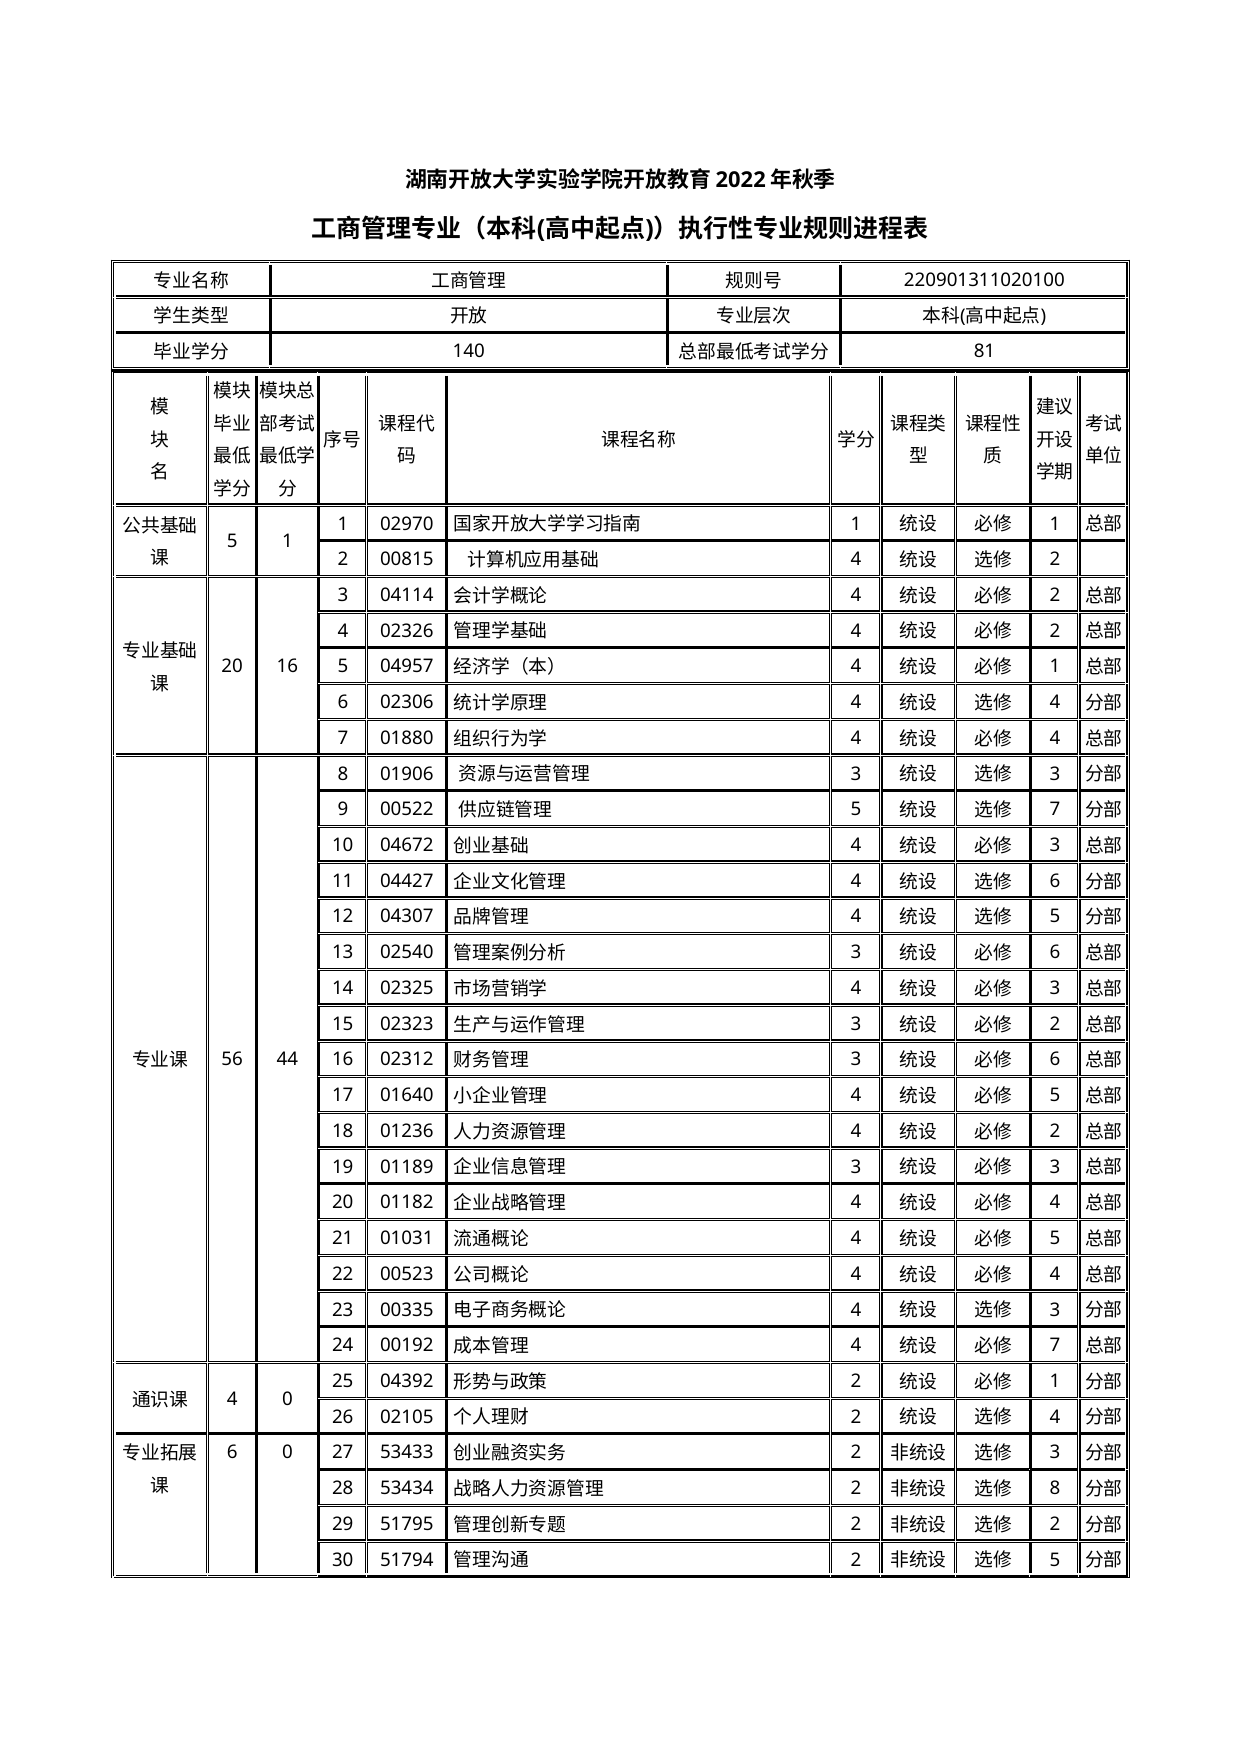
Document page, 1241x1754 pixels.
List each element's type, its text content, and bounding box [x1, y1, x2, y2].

table_cell 专业层次 [669, 299, 839, 331]
table_cell 学生类型 [114, 295, 269, 331]
table_cell 2 [832, 1471, 879, 1503]
table_header 规则号 [667, 263, 840, 295]
table_cell 企业文化管理 [448, 864, 829, 896]
table_cell 2 [1032, 1007, 1077, 1039]
table_cell 8 [1032, 1471, 1077, 1503]
table_cell 小企业管理 [448, 1078, 829, 1111]
table_cell 7 [1032, 792, 1077, 825]
table_cell 3 [1032, 757, 1077, 789]
table_cell 81 [840, 331, 1126, 367]
table_cell 2 [1032, 1507, 1077, 1539]
table_cell 13 [320, 935, 365, 968]
table_cell 毕业学分 [114, 331, 270, 367]
table_cell 2 [832, 1400, 879, 1432]
table_cell 7 [320, 721, 365, 753]
table_header 序号 [318, 373, 367, 503]
table_cell 总部 [1081, 503, 1127, 539]
table_cell 20 [209, 578, 255, 753]
table_cell 专业基础课 [114, 575, 206, 753]
table_cell 8 [320, 757, 365, 789]
table_cell 11 [320, 864, 365, 896]
table_cell 6 [1032, 1043, 1077, 1075]
table_cell 4 [832, 649, 879, 682]
table_cell 10 [320, 828, 365, 860]
table_cell 总部 [1081, 575, 1127, 610]
table_cell 01906 [368, 757, 445, 789]
table_cell 56 [209, 757, 255, 1361]
table_cell 00192 [368, 1328, 445, 1361]
table_cell 04672 [368, 828, 445, 860]
table_cell 统计学原理 [448, 685, 829, 717]
table_cell 管理创新专题 [448, 1507, 829, 1539]
table_cell 必修 [957, 935, 1029, 968]
table_cell 4 [320, 614, 365, 646]
table_cell 分部 [1081, 789, 1126, 825]
table_cell 工商管理专业（本科(高中起点)）执行性专业规则进程表 [112, 195, 1128, 259]
table_cell 选修 [957, 542, 1029, 574]
table_cell 23 [320, 1293, 365, 1325]
table_cell 19 [320, 1150, 365, 1182]
table_cell 15 [320, 1007, 365, 1039]
table_cell 统设 [883, 900, 954, 932]
table_header 模块总部考试最低学分 [256, 372, 318, 503]
table_cell 9 [320, 792, 365, 825]
table_cell 统设 [883, 1328, 954, 1361]
table_cell 4 [1032, 685, 1077, 717]
table_header 课程性质 [956, 372, 1030, 503]
table_cell 4 [1032, 1185, 1077, 1218]
table_cell 分部 [1081, 1504, 1127, 1539]
table_cell 04114 [368, 578, 445, 610]
table_cell 分部 [1081, 1468, 1128, 1503]
table_cell 7 [1032, 1328, 1077, 1361]
table_cell 专业拓展课 [114, 1432, 207, 1575]
table_cell 统设 [883, 1293, 954, 1325]
table_cell 5 [1032, 1078, 1077, 1111]
table_cell 战略人力资源管理 [448, 1471, 829, 1503]
table_cell 统设 [883, 1364, 954, 1396]
table_cell 总部 [1079, 968, 1128, 1003]
table_cell 4 [209, 1364, 255, 1432]
table_cell 创业基础 [448, 828, 829, 860]
table_cell 非统设 [883, 1471, 954, 1503]
table_cell 统设 [883, 1400, 954, 1432]
table_cell 统设 [883, 685, 954, 717]
table_cell 专业课 [114, 753, 206, 1361]
table_cell 5 [832, 792, 879, 825]
table_cell 选修 [957, 900, 1029, 932]
table_cell 创业融资实务 [448, 1435, 829, 1468]
table_cell 0 [256, 1435, 318, 1575]
table_cell 总部 [1079, 1218, 1128, 1253]
table_cell 总部 [1079, 1111, 1128, 1146]
table_cell 51795 [368, 1507, 445, 1539]
table_cell 3 [832, 935, 879, 968]
table_cell 选修 [957, 864, 1029, 896]
table_cell 人力资源管理 [448, 1114, 829, 1146]
table_cell 必修 [957, 507, 1029, 539]
table_cell 02325 [368, 971, 445, 1003]
table_cell 分部 [1081, 860, 1127, 896]
table_cell 3 [832, 1043, 879, 1075]
table_cell 2 [1032, 614, 1077, 646]
table_cell 4 [832, 578, 879, 610]
table_cell 53433 [368, 1435, 445, 1468]
table_cell 4 [832, 721, 879, 753]
table_cell 4 [832, 1293, 879, 1325]
table_cell 01189 [368, 1150, 445, 1182]
table_cell 市场营销学 [448, 971, 829, 1003]
table_cell 必修 [957, 578, 1029, 610]
table_cell 4 [832, 1114, 879, 1146]
table_cell 统设 [883, 614, 954, 646]
table_cell 0 [258, 1364, 317, 1432]
table_cell 资源与运营管理 [448, 757, 829, 789]
table_cell 2 [832, 1507, 879, 1539]
table_cell 统设 [883, 1078, 954, 1111]
table_cell 选修 [957, 1400, 1029, 1432]
table_cell 01640 [368, 1078, 445, 1111]
table_cell 总部 [1081, 1039, 1127, 1075]
table_cell 4 [832, 614, 879, 646]
table_cell 必修 [957, 1078, 1029, 1111]
table_cell 总部 [1081, 1182, 1126, 1218]
table_cell 5 [1032, 900, 1077, 932]
table_cell 统设 [883, 757, 954, 789]
table_cell 12 [320, 900, 365, 932]
table_cell 总部 [1081, 718, 1127, 753]
table_cell 2 [1032, 578, 1077, 610]
table_cell 国家开放大学学习指南 [448, 507, 829, 539]
table_cell 18 [320, 1114, 365, 1146]
table_header 课程代码 [367, 373, 446, 503]
table_cell 非统设 [881, 1543, 956, 1575]
table_cell 04392 [368, 1364, 445, 1396]
table_cell 统设 [883, 864, 954, 896]
table_cell 非统设 [883, 1435, 954, 1468]
table_cell 6 [1032, 935, 1077, 968]
table_cell 选修 [957, 1293, 1029, 1325]
table_cell 22 [320, 1257, 365, 1289]
table_header 考试 单位 [1079, 373, 1126, 503]
table_cell 02105 [368, 1400, 445, 1432]
table_cell 计算机应用基础 [448, 542, 829, 574]
table_cell 选修 [957, 1471, 1029, 1503]
table_cell 1 [1032, 649, 1077, 682]
table_cell 01236 [368, 1114, 445, 1146]
table_cell 01031 [368, 1221, 445, 1253]
table_cell 04957 [368, 649, 445, 682]
table_cell 管理学基础 [448, 614, 829, 646]
table_cell 1 [1032, 507, 1077, 539]
table_cell 3 [1032, 1150, 1077, 1182]
table_cell 6 [320, 685, 365, 717]
table_cell 选修 [956, 1543, 1030, 1575]
table_cell 02306 [368, 685, 445, 717]
table_cell 总部 [1079, 1075, 1128, 1111]
table_cell 总部 [1081, 1254, 1127, 1289]
table_cell 分部 [1079, 1361, 1128, 1396]
table_cell 必修 [957, 1043, 1029, 1075]
table_cell 总部 [1081, 646, 1126, 682]
table_cell 28 [320, 1471, 365, 1503]
table_cell 2 [1032, 542, 1077, 574]
table_cell 分部 [1081, 1432, 1126, 1468]
table_cell 选修 [957, 685, 1029, 717]
table_cell 管理沟通 [446, 1543, 831, 1575]
table_cell 统设 [883, 507, 954, 539]
table_cell 电子商务概论 [448, 1293, 829, 1325]
table_cell 3 [1032, 828, 1077, 860]
table_cell 分部 [1081, 896, 1127, 932]
table_cell 04307 [368, 900, 445, 932]
table_cell 组织行为学 [448, 721, 829, 753]
table_cell 4 [832, 971, 879, 1003]
table_header 学分 [831, 372, 881, 503]
table_cell 16 [320, 1043, 365, 1075]
table_cell 总部 [1081, 1325, 1126, 1361]
table_cell 02326 [368, 614, 445, 646]
table_cell 5 [320, 649, 365, 682]
table_cell 16 [258, 578, 317, 753]
table_cell 3 [320, 578, 365, 610]
table_cell 统设 [883, 578, 954, 610]
table_cell 4 [832, 1328, 879, 1361]
table_cell 统设 [883, 1150, 954, 1182]
table_cell 必修 [957, 828, 1029, 860]
table_cell 会计学概论 [448, 578, 829, 610]
table_cell 统设 [883, 792, 954, 825]
table_header 课程类型 [881, 373, 956, 503]
table_header 工商管理 [270, 261, 667, 295]
table_cell 分部 [1079, 1539, 1127, 1575]
table_cell 2 [320, 542, 365, 574]
table_cell [1081, 539, 1126, 574]
table_cell 企业战略管理 [448, 1185, 829, 1218]
table_cell 51794 [367, 1543, 446, 1575]
table_cell 4 [832, 1185, 879, 1218]
table_cell 1 [832, 507, 879, 539]
table_cell 统设 [883, 1007, 954, 1039]
table_cell 25 [320, 1364, 365, 1396]
table_cell 20 [320, 1185, 365, 1218]
table_cell 必修 [957, 1364, 1029, 1396]
table_cell 经济学（本） [448, 649, 829, 682]
table_cell 分部 [1081, 1289, 1127, 1325]
table_cell 总部 [1079, 932, 1128, 968]
table_cell 必修 [957, 721, 1029, 753]
table_cell 26 [320, 1400, 365, 1432]
table_cell 必修 [957, 1114, 1029, 1146]
table_cell 21 [320, 1221, 365, 1253]
table_cell 统设 [883, 542, 954, 574]
table_cell 统设 [883, 935, 954, 968]
table_cell 4 [832, 828, 879, 860]
table_cell 5 [209, 507, 255, 574]
table_cell 24 [320, 1328, 365, 1361]
table_cell 6 [1032, 864, 1077, 896]
table_header 专业名称 [114, 261, 270, 295]
table_cell 3 [1032, 1435, 1077, 1468]
table_cell 2 [832, 1435, 879, 1468]
table_cell 选修 [957, 1435, 1029, 1468]
table_cell 4 [832, 1078, 879, 1111]
table_cell 财务管理 [448, 1043, 829, 1075]
table_cell 3 [1032, 1293, 1077, 1325]
table_cell 00815 [368, 542, 445, 574]
table_cell 必修 [957, 1257, 1029, 1289]
table_cell 选修 [957, 792, 1029, 825]
table_cell 分部 [1081, 753, 1127, 789]
table_cell 非统设 [883, 1507, 954, 1539]
table_cell 1 [258, 507, 317, 574]
table_cell 生产与运作管理 [448, 1007, 829, 1039]
table_cell 1 [1032, 1364, 1077, 1396]
table_cell 4 [832, 900, 879, 932]
table_cell 4 [1032, 1257, 1077, 1289]
table_cell 选修 [957, 757, 1029, 789]
table_cell 本科(高中起点) [842, 295, 1127, 331]
table_cell 00523 [368, 1257, 445, 1289]
table_cell 5 [1030, 1539, 1079, 1575]
table_cell 统设 [883, 1114, 954, 1146]
table_cell 开放 [272, 299, 666, 331]
table_cell 2 [831, 1539, 881, 1575]
table_cell 01880 [368, 721, 445, 753]
table_cell 02540 [368, 935, 445, 968]
table_cell 00335 [368, 1293, 445, 1325]
table_cell 4 [832, 1257, 879, 1289]
table_cell 统设 [883, 1221, 954, 1253]
table_cell 必修 [957, 1221, 1029, 1253]
table_cell 01182 [368, 1185, 445, 1218]
table_cell 4 [832, 685, 879, 717]
table_cell 5 [1032, 1221, 1077, 1253]
table_cell 53434 [368, 1471, 445, 1503]
table_cell 4 [832, 1221, 879, 1253]
table_cell 14 [320, 971, 365, 1003]
table_cell 3 [832, 1150, 879, 1182]
table_cell 04427 [368, 864, 445, 896]
table_header 模 块 名 [114, 373, 207, 503]
table_cell 02970 [368, 507, 445, 539]
table_cell 总部 [1081, 1003, 1127, 1039]
table_cell 1 [320, 507, 365, 539]
table_cell 4 [1032, 721, 1077, 753]
table_header 220901311020100 [840, 263, 1126, 295]
table_header 湖南开放大学实验学院开放教育2022年秋季 [112, 162, 1128, 194]
table_cell 统设 [883, 971, 954, 1003]
table_cell 总部最低考试学分 [667, 334, 840, 367]
table_header 建议 开设 学期 [1030, 372, 1079, 503]
table_cell 统设 [883, 721, 954, 753]
table_cell 必修 [957, 1185, 1029, 1218]
table_cell 4 [832, 542, 879, 574]
table_cell 02312 [368, 1043, 445, 1075]
table_cell 企业信息管理 [448, 1150, 829, 1182]
table_cell 6 [208, 1435, 256, 1575]
table_cell 00522 [368, 792, 445, 825]
table_cell 140 [270, 334, 667, 367]
table_cell 品牌管理 [448, 900, 829, 932]
table_cell 必修 [957, 614, 1029, 646]
table_cell 公共基础课 [114, 503, 206, 574]
table_cell 流通概论 [448, 1221, 829, 1253]
table_cell 通识课 [112, 1361, 207, 1432]
table_cell 02323 [368, 1007, 445, 1039]
table_cell 公司概论 [448, 1257, 829, 1289]
table_cell 3 [832, 1007, 879, 1039]
table_cell 个人理财 [448, 1400, 829, 1432]
table_cell 3 [1032, 971, 1077, 1003]
table_cell 成本管理 [448, 1328, 829, 1361]
table_cell 必修 [957, 1007, 1029, 1039]
table_header 课程名称 [446, 373, 831, 503]
table_cell 总部 [1079, 825, 1128, 860]
table_cell 选修 [957, 1507, 1029, 1539]
table_cell 统设 [883, 649, 954, 682]
table_cell 形势与政策 [448, 1364, 829, 1396]
table_cell 供应链管理 [448, 792, 829, 825]
table_cell 总部 [1081, 1146, 1127, 1182]
table_cell 分部 [1079, 682, 1128, 717]
table_cell 27 [320, 1435, 365, 1468]
table_cell 29 [320, 1507, 365, 1539]
table_cell 2 [1032, 1114, 1077, 1146]
table_cell 44 [258, 757, 317, 1361]
table_cell 必修 [957, 649, 1029, 682]
table_cell 统设 [883, 1257, 954, 1289]
table_cell 3 [832, 757, 879, 789]
table_cell 统设 [883, 1043, 954, 1075]
table_cell 4 [832, 864, 879, 896]
table_cell 分部 [1081, 1396, 1127, 1432]
table_cell 30 [318, 1543, 367, 1575]
table_cell 2 [832, 1364, 879, 1396]
table_cell 必修 [957, 1328, 1029, 1361]
table_header 模块 毕业 最低 学分 [208, 373, 256, 503]
table_cell 17 [320, 1078, 365, 1111]
table_cell 统设 [883, 1185, 954, 1218]
table_cell 管理案例分析 [448, 935, 829, 968]
table_cell 统设 [883, 828, 954, 860]
table_cell 必修 [957, 971, 1029, 1003]
table_cell 总部 [1081, 610, 1127, 646]
table_cell 必修 [957, 1150, 1029, 1182]
table_cell 4 [1032, 1400, 1077, 1432]
